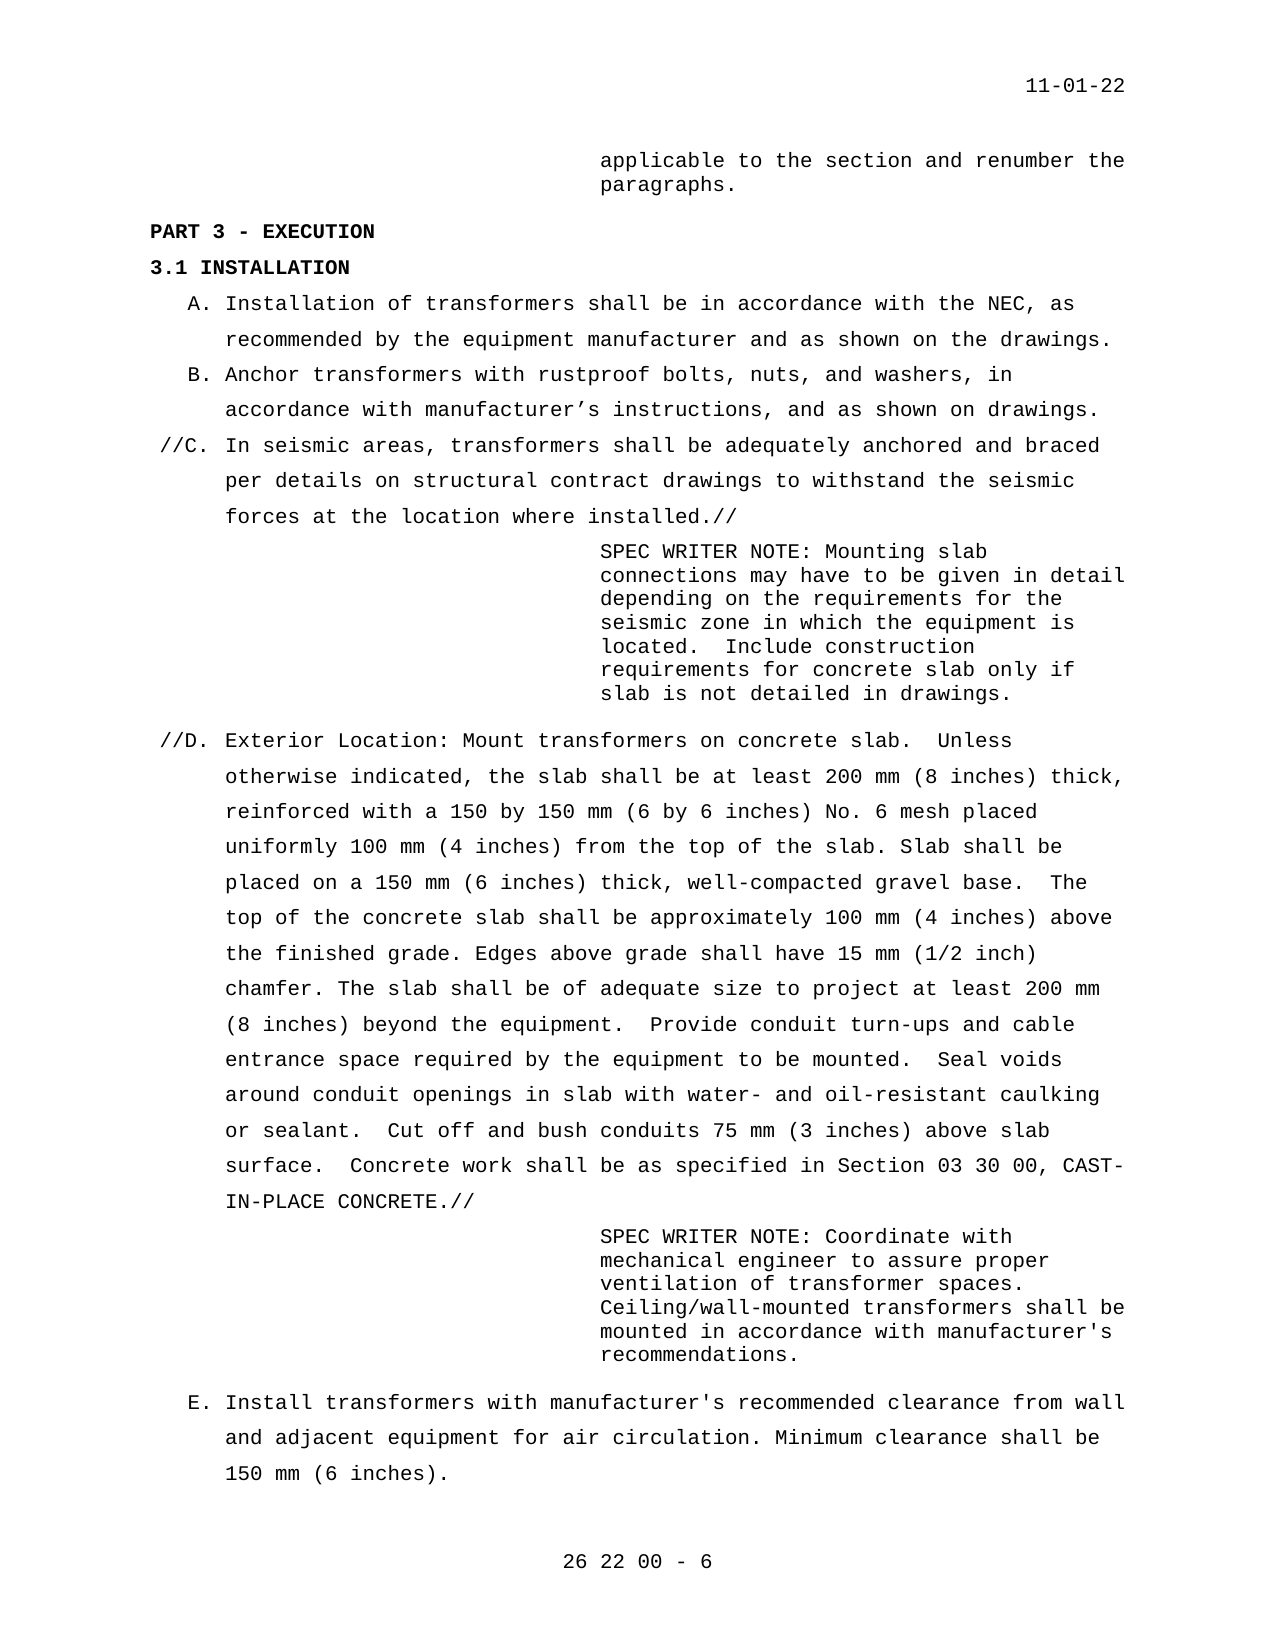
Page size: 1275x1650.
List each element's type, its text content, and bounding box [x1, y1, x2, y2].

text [600, 150, 1125, 197]
text SPEC WRITER NOTE: Coordinate with mechanical engineer to assure proper ventilation of transformer spaces. Ceiling/wall-mounted transformers shall be mounted in accordance with manufacturer's recommendations. [600, 1226, 1125, 1368]
text //D. Exterior Location: Mount transformers on concrete slab. Unless otherwise indicated, the slab shall be at least 200 mm (8 inches) thick, reinforced with a 150 by 150 mm (6 by 6 inches) No. 6 mesh placed uniformly 100 mm (4 inches) from the top of the slab. Slab shall be placed on a 150 mm (6 inches) thick, well-compacted gravel base. The top of the concrete slab shall be approximately 100 mm (4 inches) above the finished grade. Edges above grade shall have 15 mm (1/2 inch) chamfer. The slab shall be of adequate size to project at least 200 mm (8 inches) beyond the equipment. Provide conduit turn-ups and cable entrance space required by the equipment to be mounted. Seal voids around conduit openings in slab with water- and oil-resistant caulking or sealant. Cut off and bush conduits 75 mm (3 inches) above slab surface. Concrete work shall be as specified in Section 03 30 00, CAST-IN-PLACE CONCRETE.// [159, 730, 1125, 1214]
text B. Anchor transformers with rustproof bolts, nuts, and washers, in accordance with manufacturer’s instructions, and as shown on drawings. [187, 364, 1125, 423]
text E. Install transformers with manufacturer's recommended clearance from wall and adjacent equipment for air circulation. Minimum clearance shall be 150 mm (6 inches). [187, 1392, 1125, 1486]
text PART 3 - EXECUTION [150, 221, 1125, 244]
text A. Installation of transformers shall be in accordance with the NEC, as recommended by the equipment manufacturer and as shown on the drawings. [187, 293, 1125, 352]
text 3.1 INSTALLATION [150, 257, 1125, 281]
text //C. In seismic areas, transformers shall be adequately anchored and braced per details on structural contract drawings to withstand the seismic forces at the location where installed.// [159, 435, 1125, 529]
text SPEC WRITER NOTE: Mounting slab connections may have to be given in detail depending on the requirements for the seismic zone in which the equipment is located. Include construction requirements for concrete slab only if slab is not detailed in drawings. [600, 541, 1125, 707]
